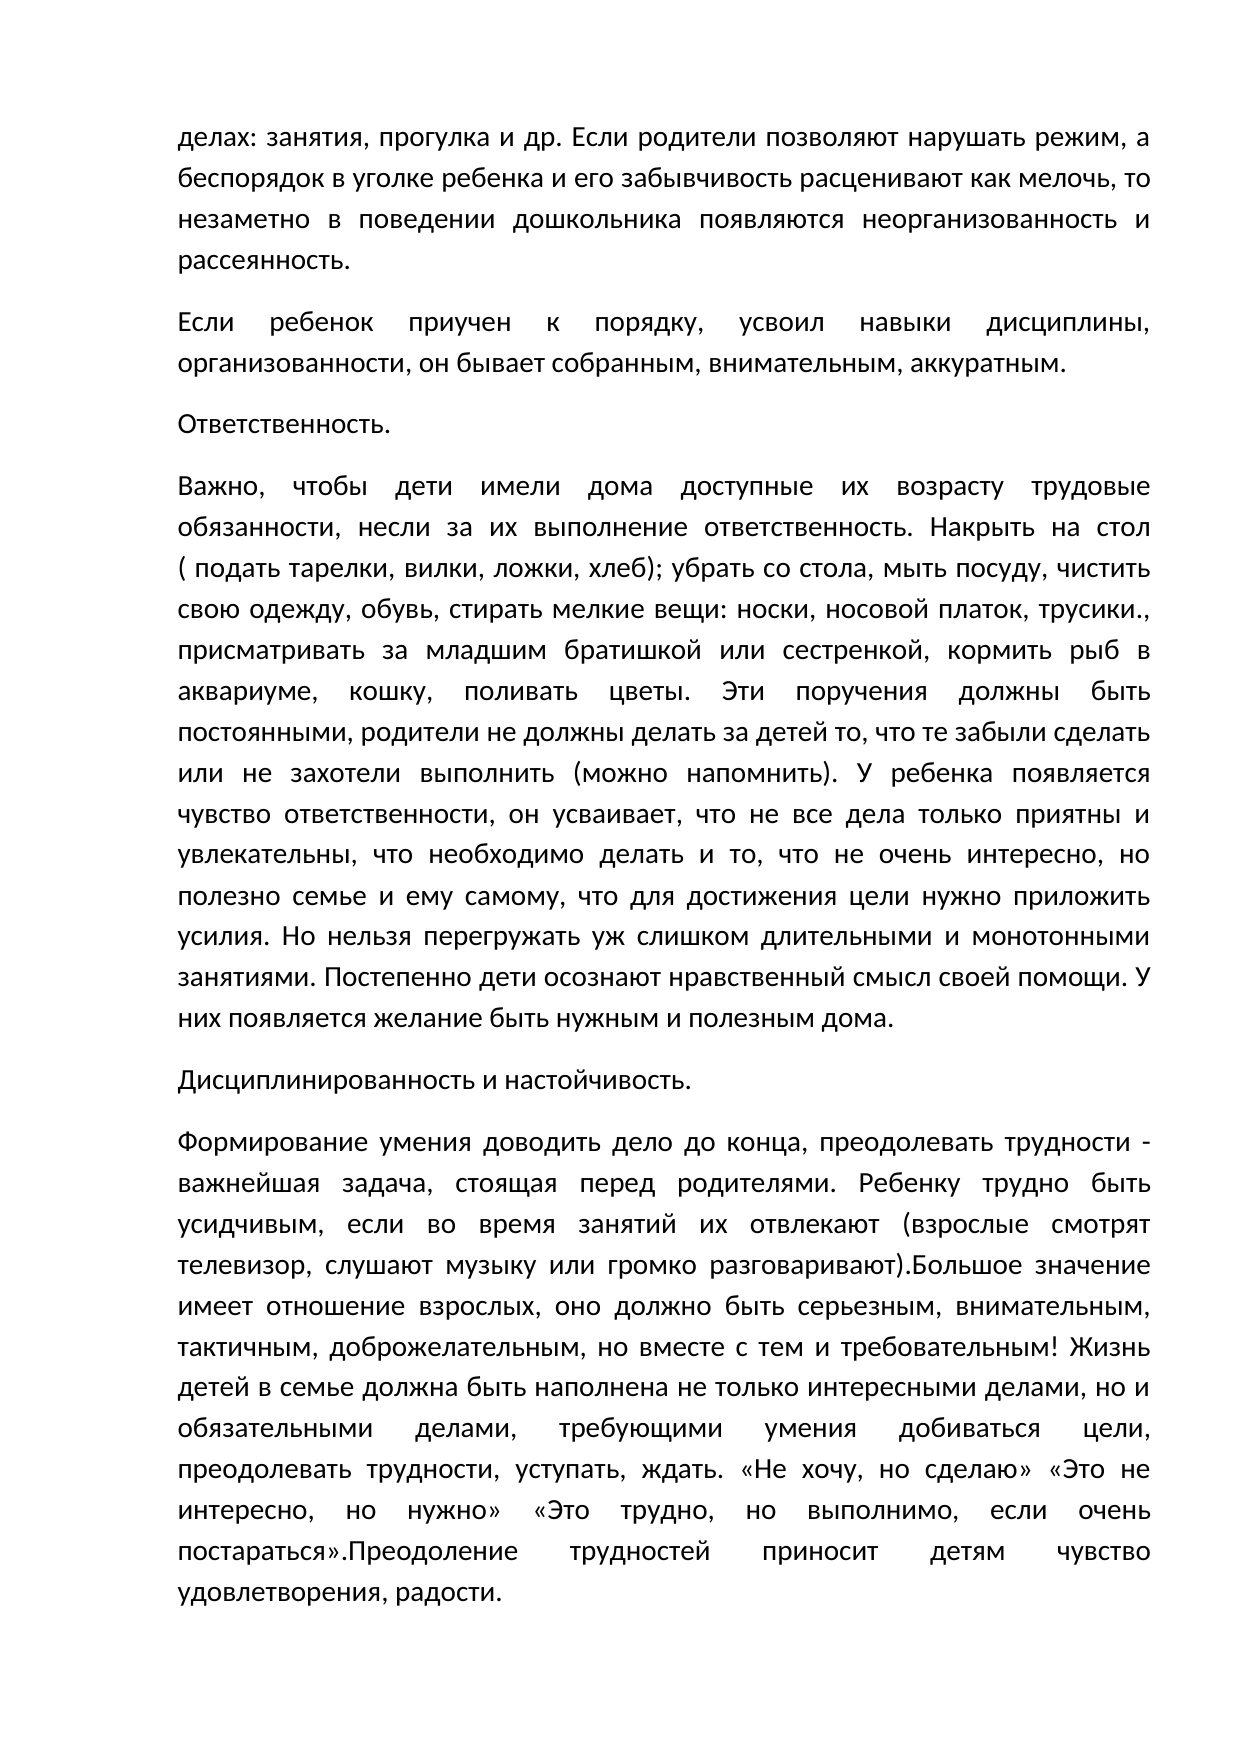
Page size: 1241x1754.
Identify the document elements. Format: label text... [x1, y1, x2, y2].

text Важно, чтобы дети имели дома доступные их возрасту трудовые обязанности, несли за их выполнение ответственность. Накрыть на стол ( подать тарелки, вилки, ложки, хлеб); убрать со стола, мыть посуду, чистить свою одежду, обувь, стирать мелкие вещи: носки, носовой платок, трусики., присматривать за младшим братишкой или сестренкой, кормить рыб в аквариуме, кошку, поливать цветы. Эти поручения должны быть постоянными, родители не должны делать за детей то, что те забыли сделать или не захотели выполнить (можно напомнить). У ребенка появляется чувство ответственности, он усваивает, что не все дела только приятны и увлекательны, что необходимо делать и то, что не очень интересно, но полезно семье и ему самому, что для достижения цели нужно приложить усилия. Но нельзя перегружать уж слишком длительными и монотонными занятиями. Постепенно дети осознают нравственный смысл своей помощи. У них появляется желание быть нужным и полезным дома. [177, 467, 1152, 1035]
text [177, 118, 1152, 277]
text Если ребенок приучен к порядку, усвоил навыки дисциплины, организованности, он бывает собранным, внимательным, аккуратным. [177, 303, 1152, 379]
text Ответственность. [177, 405, 1152, 441]
text Дисциплинированность и настойчивость. [177, 1061, 1152, 1097]
text Формирование умения доводить дело до конца, преодолевать трудности -важнейшая задача, стоящая перед родителями. Ребенку трудно быть усидчивым, если во время занятий их отвлекают (взрослые смотрят телевизор, слушают музыку или громко разговаривают).Большое значение имеет отношение взрослых, оно должно быть серьезным, внимательным, тактичным, доброжелательным, но вместе с тем и требовательным! Жизнь детей в семье должна быть наполнена не только интересными делами, но и обязательными делами, требующими умения добиваться цели, преодолевать трудности, уступать, ждать. «Не хочу, но сделаю» «Это не интересно, но нужно» «Это трудно, но выполнимо, если очень постараться».Преодоление трудностей приносит детям чувство удовлетворения, радости. [177, 1123, 1152, 1609]
